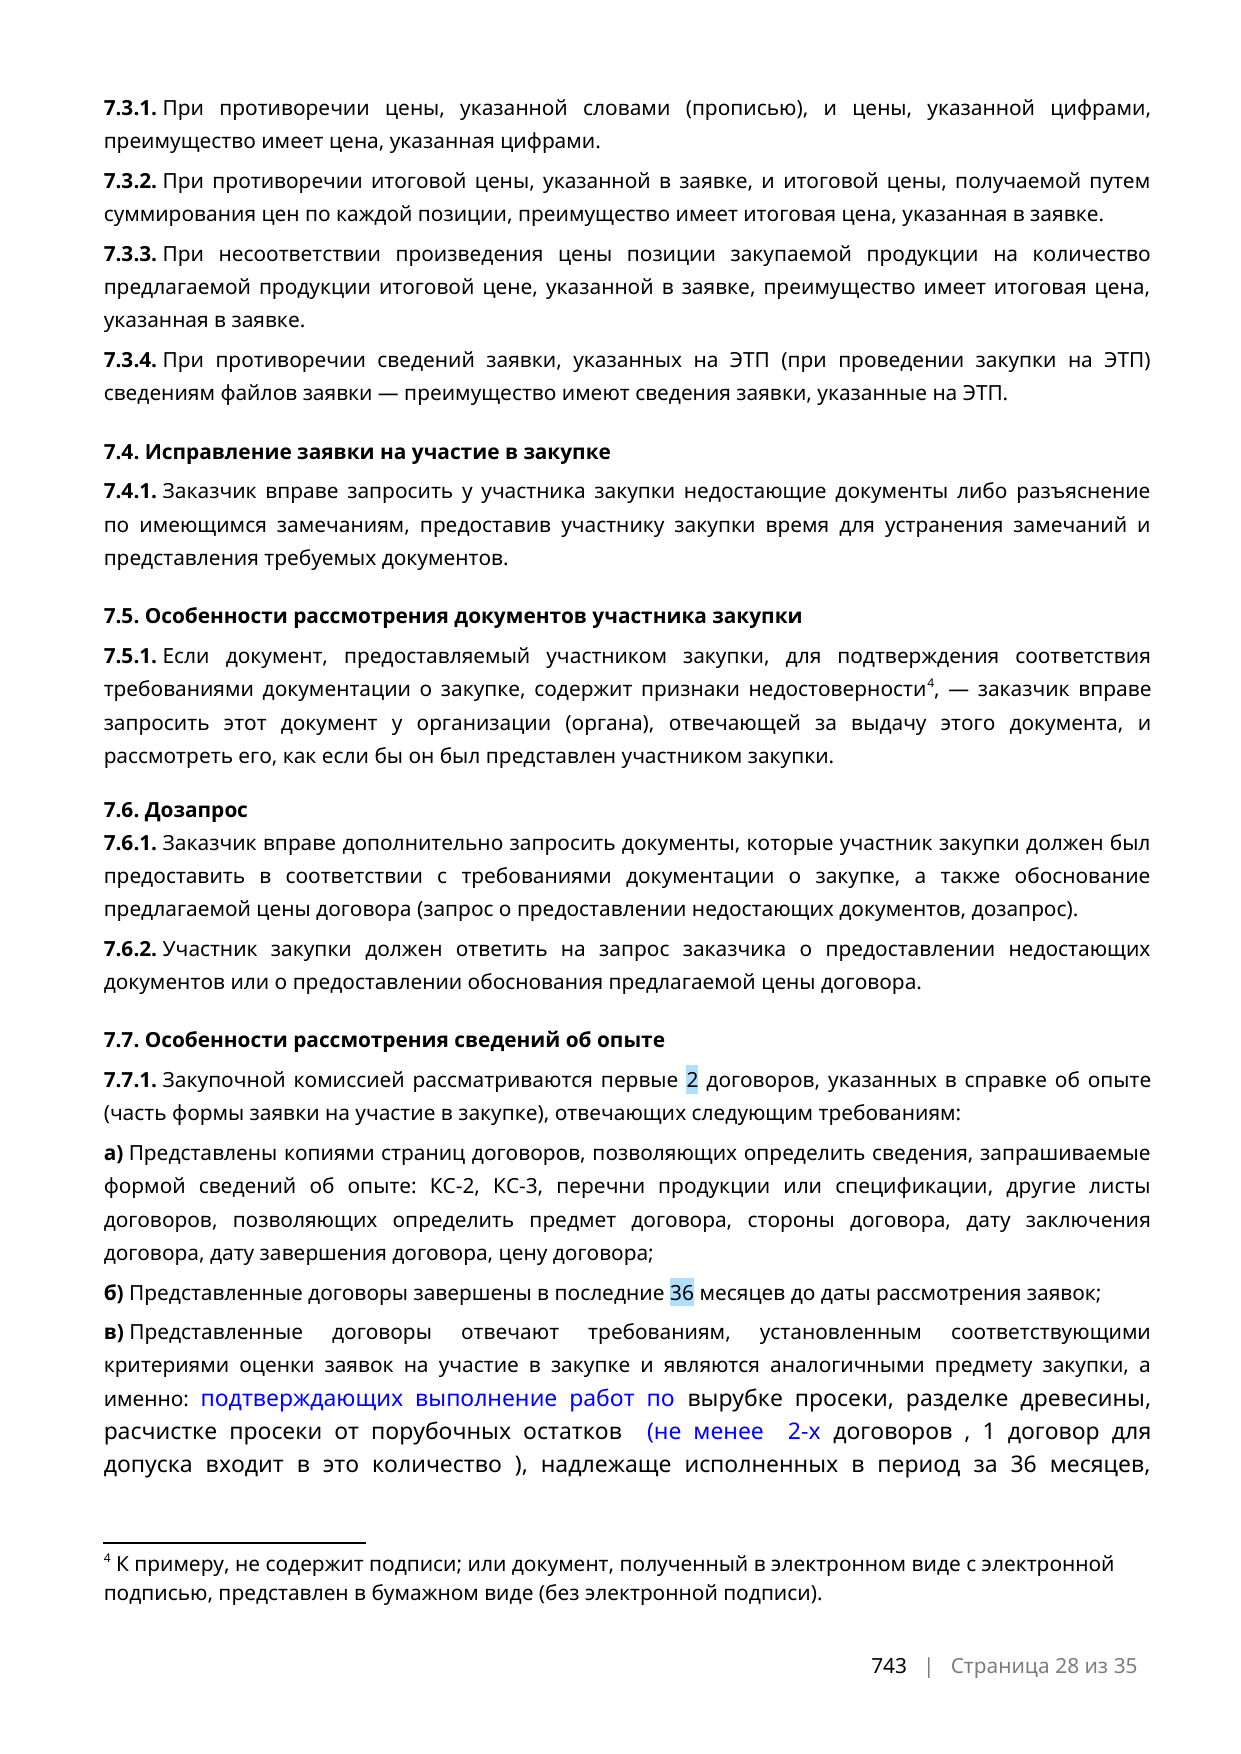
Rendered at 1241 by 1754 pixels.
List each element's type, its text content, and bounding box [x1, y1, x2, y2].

text Исправление заявки на участие в закупке [103, 432, 1152, 466]
text При противоречии итоговой цены, указанной в заявке, и итоговой цены, получаемой путем суммирования цен по каждой позиции, преимущество имеет итоговая цена, указанная в заявке. [103, 162, 1152, 228]
text При противоречии сведений заявки, указанных на ЭТП (при проведении закупки на ЭТП) сведениям файлов заявки — преимущество имеют сведения заявки, указанные на ЭТП. [103, 341, 1152, 407]
text Представленные договоры завершены в последние месяцев до даты рассмотрения заявок; [103, 1273, 1152, 1307]
text Представлены копиями страниц договоров, позволяющих определить сведения, запрашиваемые формой сведений об опыте: КС-2, КС-3, перечни продукции или спецификации, другие листы договоров, позволяющих определить предмет договора, стороны договора, дату заключения договора, дату завершения договора, цену договора; [103, 1134, 1152, 1267]
text Если документ, предоставляемый участником закупки, для подтверждения соответствия требованиями документации о закупке, содержит признаки недостоверности, — заказчик вправе запросить этот документ у организации (органа), отвечающей за выдачу этого документа, и рассмотреть его, как если бы он был представлен участником закупки. [103, 637, 1152, 770]
text Особенности рассмотрения сведений об опыте [103, 1021, 1152, 1054]
text Закупочной комиссией рассматриваются первые договоров, указанных в справке об опыте (часть формы заявки на участие в закупке), отвечающих следующим требованиям: [103, 1061, 1152, 1127]
text Особенности рассмотрения документов участника закупки [103, 597, 1152, 630]
text При противоречии цены, указанной словами (прописью), и цены, указанной цифрами, преимущество имеет цена, указанная цифрами. [103, 89, 1152, 155]
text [103, 1313, 1152, 1479]
list Дозапрос [103, 795, 1152, 823]
text Заказчик вправе запросить у участника закупки недостающие документы либо разъяснение по имеющимся замечаниям, предоставив участнику закупки время для устранения замечаний и представления требуемых документов. [103, 472, 1152, 572]
text При несоответствии произведения цены позиции закупаемой продукции на количество предлагаемой продукции итоговой цене, указанной в заявке, преимущество имеет итоговая цена, указанная в заявке. [103, 234, 1152, 334]
